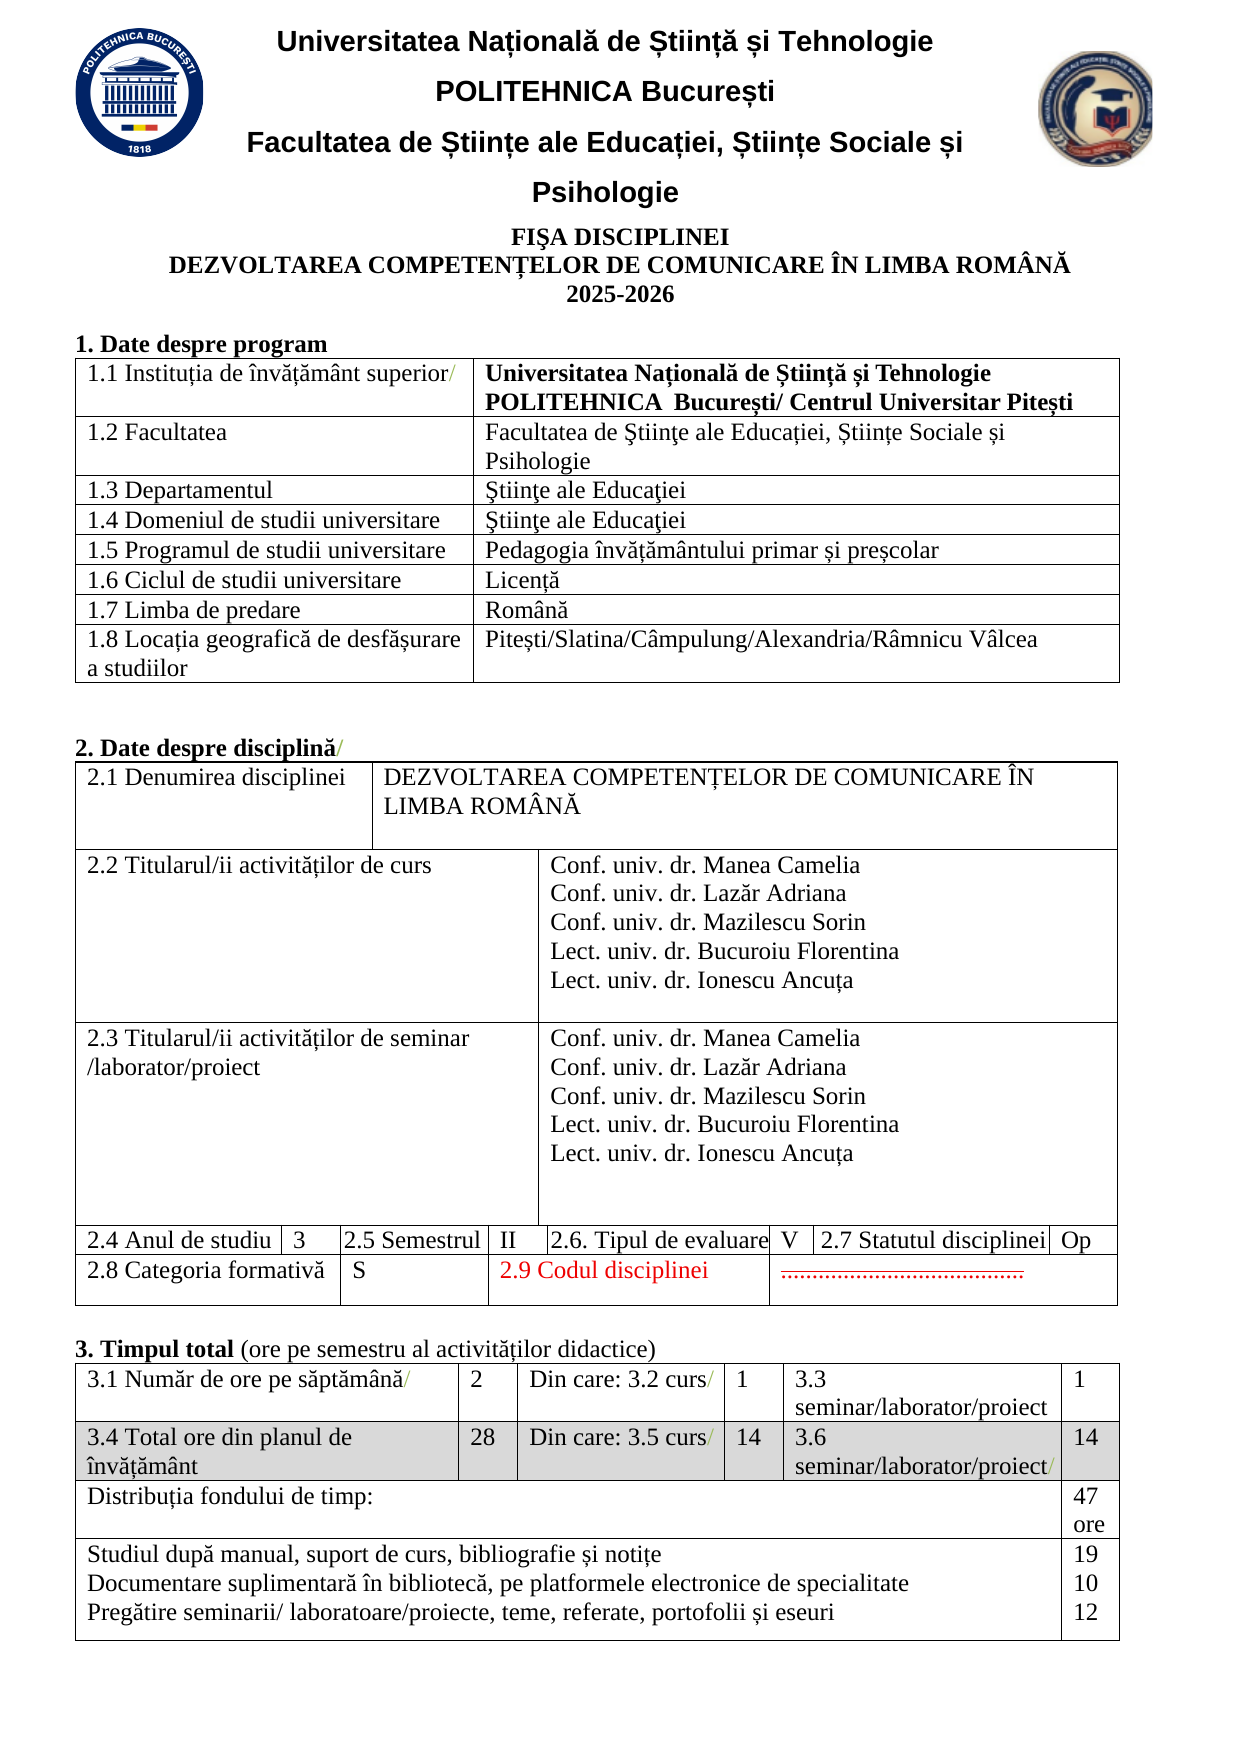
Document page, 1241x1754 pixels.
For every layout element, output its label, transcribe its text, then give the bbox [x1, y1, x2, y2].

table_cell 3.6 seminar/laborator/proiect/ [784, 1422, 1061, 1480]
table_cell 2.5 Semestrul [341, 1226, 488, 1254]
table_header Din care: 3.2 curs/ [518, 1364, 724, 1421]
table_cell 2.7 Statutul disciplinei [814, 1226, 1049, 1254]
text 2. Date despre disciplină/ [75, 733, 1165, 761]
table_cell 2.4 Anul de studiu [76, 1226, 281, 1254]
table_cell V [770, 1226, 813, 1254]
table_cell Distribuția fondului de timp: [76, 1481, 1061, 1538]
table_cell 28 [459, 1422, 517, 1480]
table_cell Pedagogia învățământului primar și preșcolar [474, 535, 1119, 564]
text 3. Timpul total (ore pe semestru al activităților didactice) [75, 1334, 1165, 1363]
table_cell 1.4 Domeniul de studii universitare [76, 505, 473, 534]
table_cell II [489, 1226, 547, 1254]
table_cell Din care: 3.5 curs/ [518, 1422, 724, 1480]
table_cell 2.6. Tipul de evaluare [548, 1226, 769, 1254]
table_cell Licență [474, 565, 1119, 594]
table_header DEZVOLTAREA COMPETENȚELOR DE COMUNICARE ÎN LIMBA ROMÂNĂ [373, 763, 1117, 849]
table_header 2 [459, 1364, 517, 1421]
table_header Universitatea Națională de Știință și Tehnologie POLITEHNICA București/ Centrul Universitar Pitești [474, 359, 1119, 416]
table_cell Op [1050, 1226, 1117, 1254]
table_cell 14 [1062, 1422, 1119, 1480]
table_header 1 [725, 1364, 783, 1421]
table_cell 2.3 Titularul/ii activităților de seminar /laborator/proiect [76, 1023, 538, 1224]
table_cell Ştiinţe ale Educaţiei [474, 476, 1119, 504]
table_cell 1.7 Limba de predare [76, 595, 473, 623]
table_header 3.3 seminar/laborator/proiect [784, 1364, 1061, 1421]
text 2025-2026 [75, 279, 1165, 308]
table_cell Ştiinţe ale Educaţiei [474, 505, 1119, 534]
text 1. Date despre program [75, 329, 1165, 357]
text DEZVOLTAREA COMPETENȚELOR DE COMUNICARE ÎN LIMBA ROMÂNĂ [75, 250, 1165, 279]
picture [75, 28, 204, 112]
table_header 3.1 Număr de ore pe săptămână/ [76, 1364, 458, 1421]
table_cell 1.3 Departamentul [76, 476, 473, 504]
table_cell S [341, 1255, 488, 1305]
table_cell 2.2 Titularul/ii activităților de curs [76, 850, 538, 1022]
table_cell Conf. univ. dr. Manea Camelia Conf. univ. dr. Lazăr Adriana Conf. univ. dr. Mazilescu Sorin Lect. univ. dr. Bucuroiu Florentina Lect. univ. dr. Ionescu Ancuța [539, 850, 1117, 1022]
table_header 2.1 Denumirea disciplinei [76, 763, 372, 849]
table_cell Pitești/Slatina/Câmpulung/Alexandria/Râmnicu Vâlcea [474, 625, 1119, 682]
table_header 1 [1062, 1364, 1119, 1421]
text FIŞA DISCIPLINEI [75, 112, 1165, 250]
table_header 1.1 Instituția de învățământ superior/ [76, 359, 473, 416]
table_cell 2.9 Codul disciplinei [489, 1255, 769, 1305]
table_cell Facultatea de Ştiinţe ale Educației, Științe Sociale și Psihologie [474, 417, 1119, 474]
table_cell ....................................... [770, 1255, 1117, 1305]
table_cell 3 [282, 1226, 340, 1254]
table_cell 1.6 Ciclul de studii universitare [76, 565, 473, 594]
table_cell 19 10 12 [1062, 1539, 1119, 1639]
table_cell 14 [725, 1422, 783, 1480]
table_cell 1.2 Facultatea [76, 417, 473, 474]
table_cell 1.5 Programul de studii universitare [76, 535, 473, 564]
table_cell 1.8 Locația geografică de desfășurare a studiilor [76, 625, 473, 682]
table_cell 47 ore [1062, 1481, 1119, 1538]
table_cell Română [474, 595, 1119, 623]
table_cell 2.8 Categoria formativă [76, 1255, 340, 1305]
table_cell 3.4 Total ore din planul de învățământ [76, 1422, 458, 1480]
table_cell Conf. univ. dr. Manea Camelia Conf. univ. dr. Lazăr Adriana Conf. univ. dr. Mazilescu Sorin Lect. univ. dr. Bucuroiu Florentina Lect. univ. dr. Ionescu Ancuța [539, 1023, 1117, 1224]
